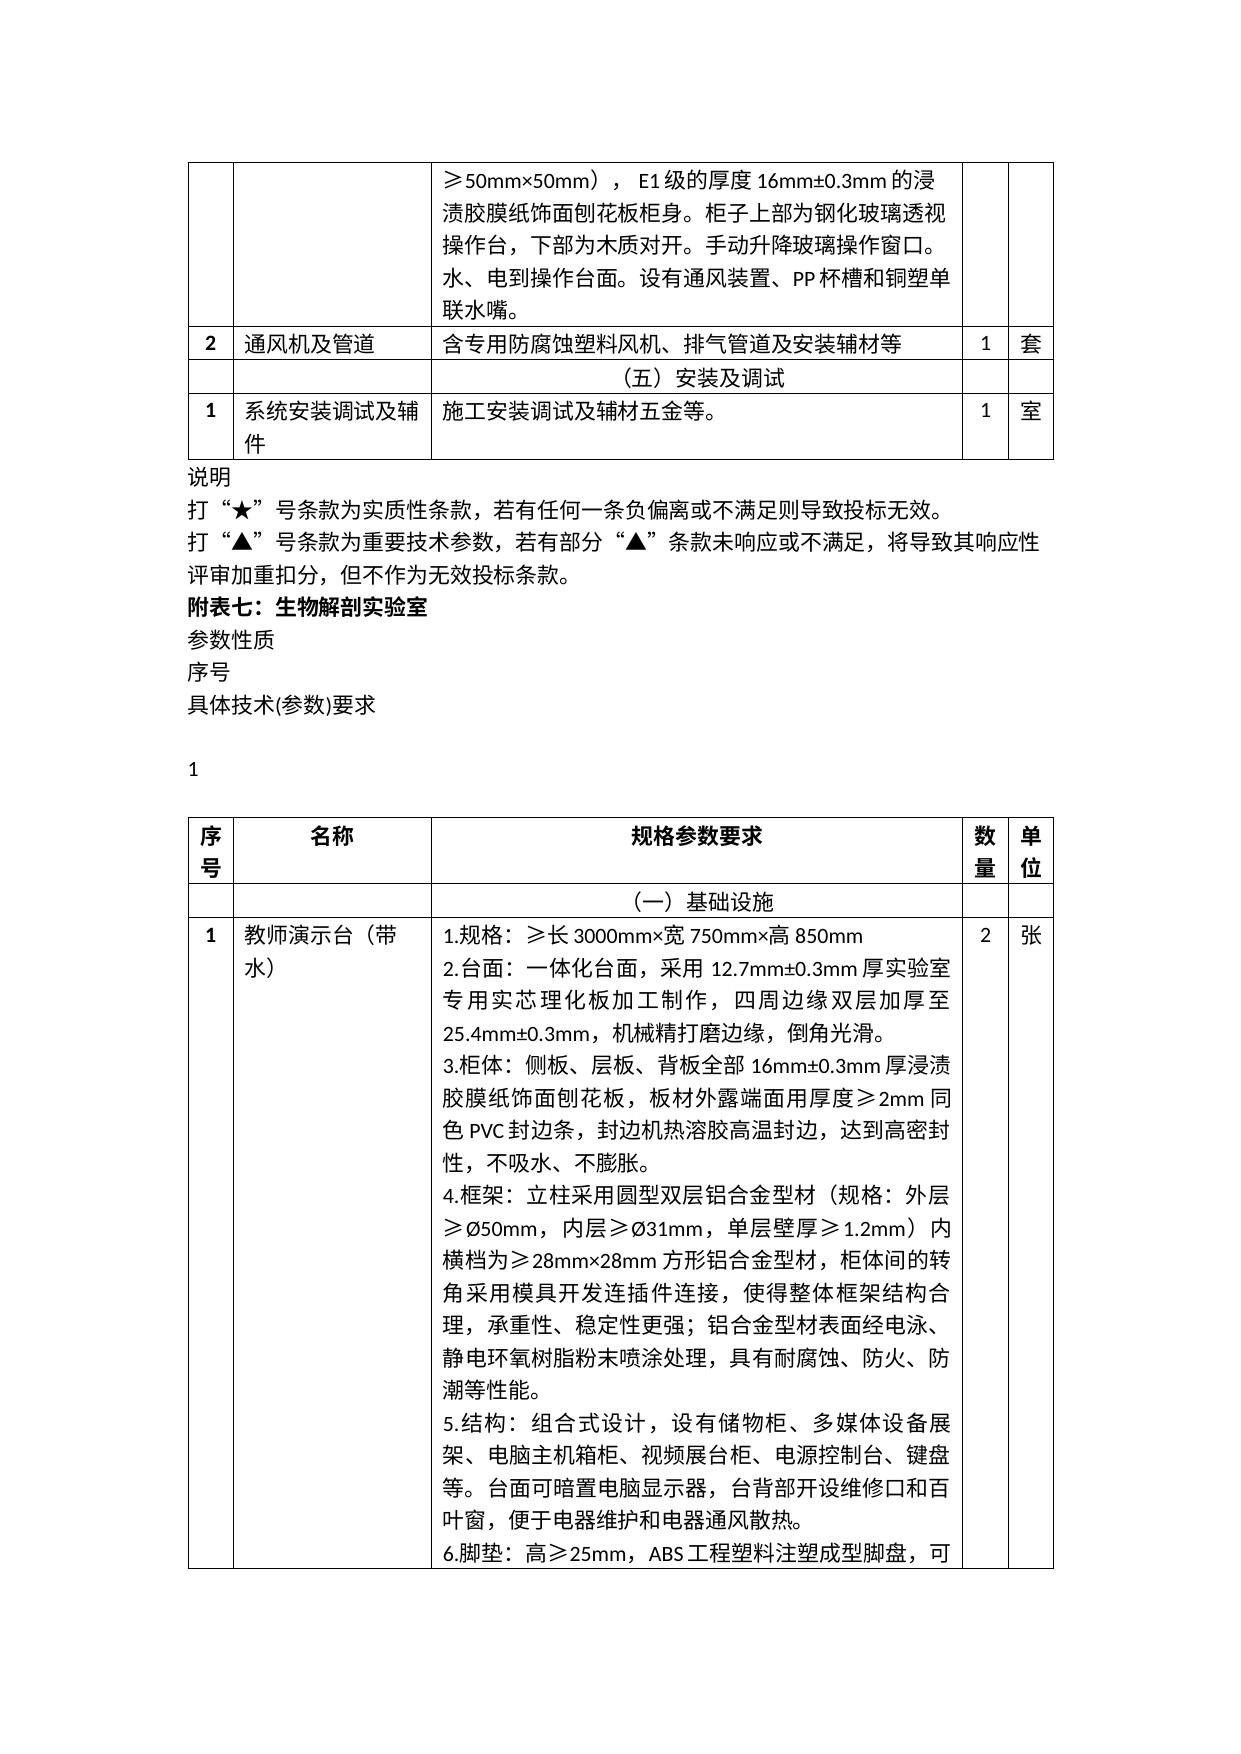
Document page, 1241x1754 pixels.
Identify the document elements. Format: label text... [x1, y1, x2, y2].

text 附表七：生物解剖实验室 [187, 590, 1053, 622]
